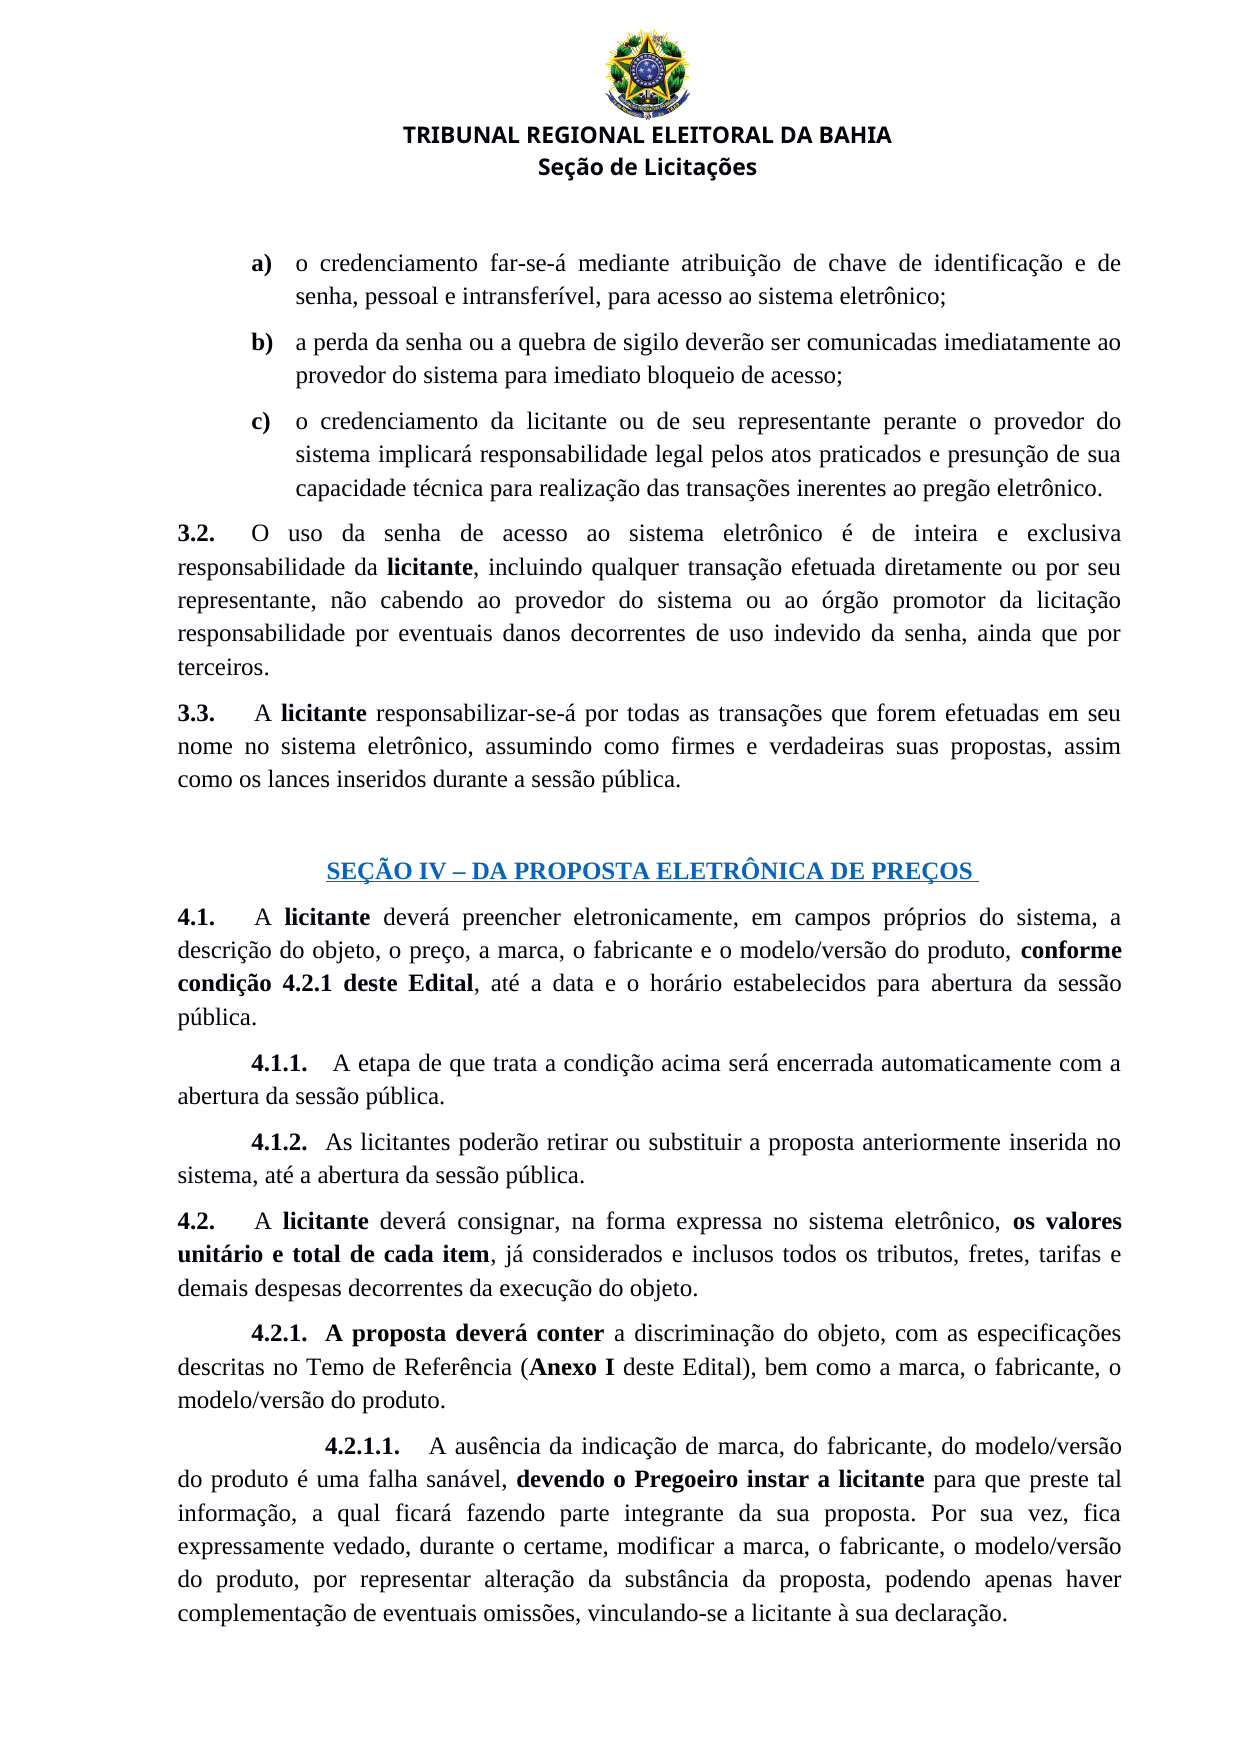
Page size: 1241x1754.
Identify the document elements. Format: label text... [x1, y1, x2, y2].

text SEÇÃO IV – DA PROPOSTA ELETRÔNICA DE PREÇOS [177, 853, 1122, 886]
text 4.2.1. A proposta deverá conter a discriminação do objeto, com as especificações descritas no Temo de Referência (Anexo I deste Edital), bem como a marca, o fabricante, o modelo/versão do produto. [177, 1315, 1122, 1415]
list a perda da senha ou a quebra de sigilo deverão ser comunicadas imediatamente ao provedor do sistema para imediato bloqueio de acesso; [251, 323, 1122, 390]
list o credenciamento da licitante ou de seu representante perante o provedor do sistema implicará responsabilidade legal pelos atos praticados e presunção de sua capacidade técnica para realização das transações inerentes ao pregão eletrônico. [251, 403, 1122, 503]
text 4.1. A licitante deverá preencher eletronicamente, em campos próprios do sistema, a descrição do objeto, o preço, a marca, o fabricante e o modelo/versão do produto, conforme condição 4.2.1 deste Edital, até a data e o horário estabelecidos para abertura da sessão pública. [177, 898, 1122, 1032]
text 4.1.1. A etapa de que trata a condição acima será encerrada automaticamente com a abertura da sessão pública. [177, 1044, 1122, 1111]
text 3.2. O uso da senha de acesso ao sistema eletrônico é de inteira e exclusiva responsabilidade da licitante, incluindo qualquer transação efetuada diretamente ou por seu representante, não cabendo ao provedor do sistema ou ao órgão promotor da licitação responsabilidade por eventuais danos decorrentes de uso indevido da senha, ainda que por terceiros. [177, 515, 1122, 682]
text 3.3. A licitante responsabilizar-se-á por todas as transações que forem efetuadas em seu nome no sistema eletrônico, assumindo como firmes e verdadeiras suas propostas, assim como os lances inseridos durante a sessão pública. [177, 694, 1122, 794]
list o credenciamento far-se-á mediante atribuição de chave de identificação e de senha, pessoal e intransferível, para acesso ao sistema eletrônico; [251, 244, 1122, 311]
text 4.2. A licitante deverá consignar, na forma expressa no sistema eletrônico, os valores unitário e total de cada item, já considerados e inclusos todos os tributos, fretes, tarifas e demais despesas decorrentes da execução do objeto. [177, 1203, 1122, 1303]
text 4.1.2. As licitantes poderão retirar ou substituir a proposta anteriormente inserida no sistema, até a abertura da sessão pública. [177, 1123, 1122, 1190]
text 4.2.1.1. A ausência da indicação de marca, do fabricante, do modelo/versão do produto é uma falha sanável, devendo o Pregoeiro instar a licitante para que preste tal informação, a qual ficará fazendo parte integrante da sua proposta. Por sua vez, fica expressamente vedado, durante o certame, modificar a marca, o fabricante, o modelo/versão do produto, por representar alteração da substância da proposta, podendo apenas haver complementação de eventuais omissões, vinculando-se a licitante à sua declaração. [177, 1428, 1122, 1628]
